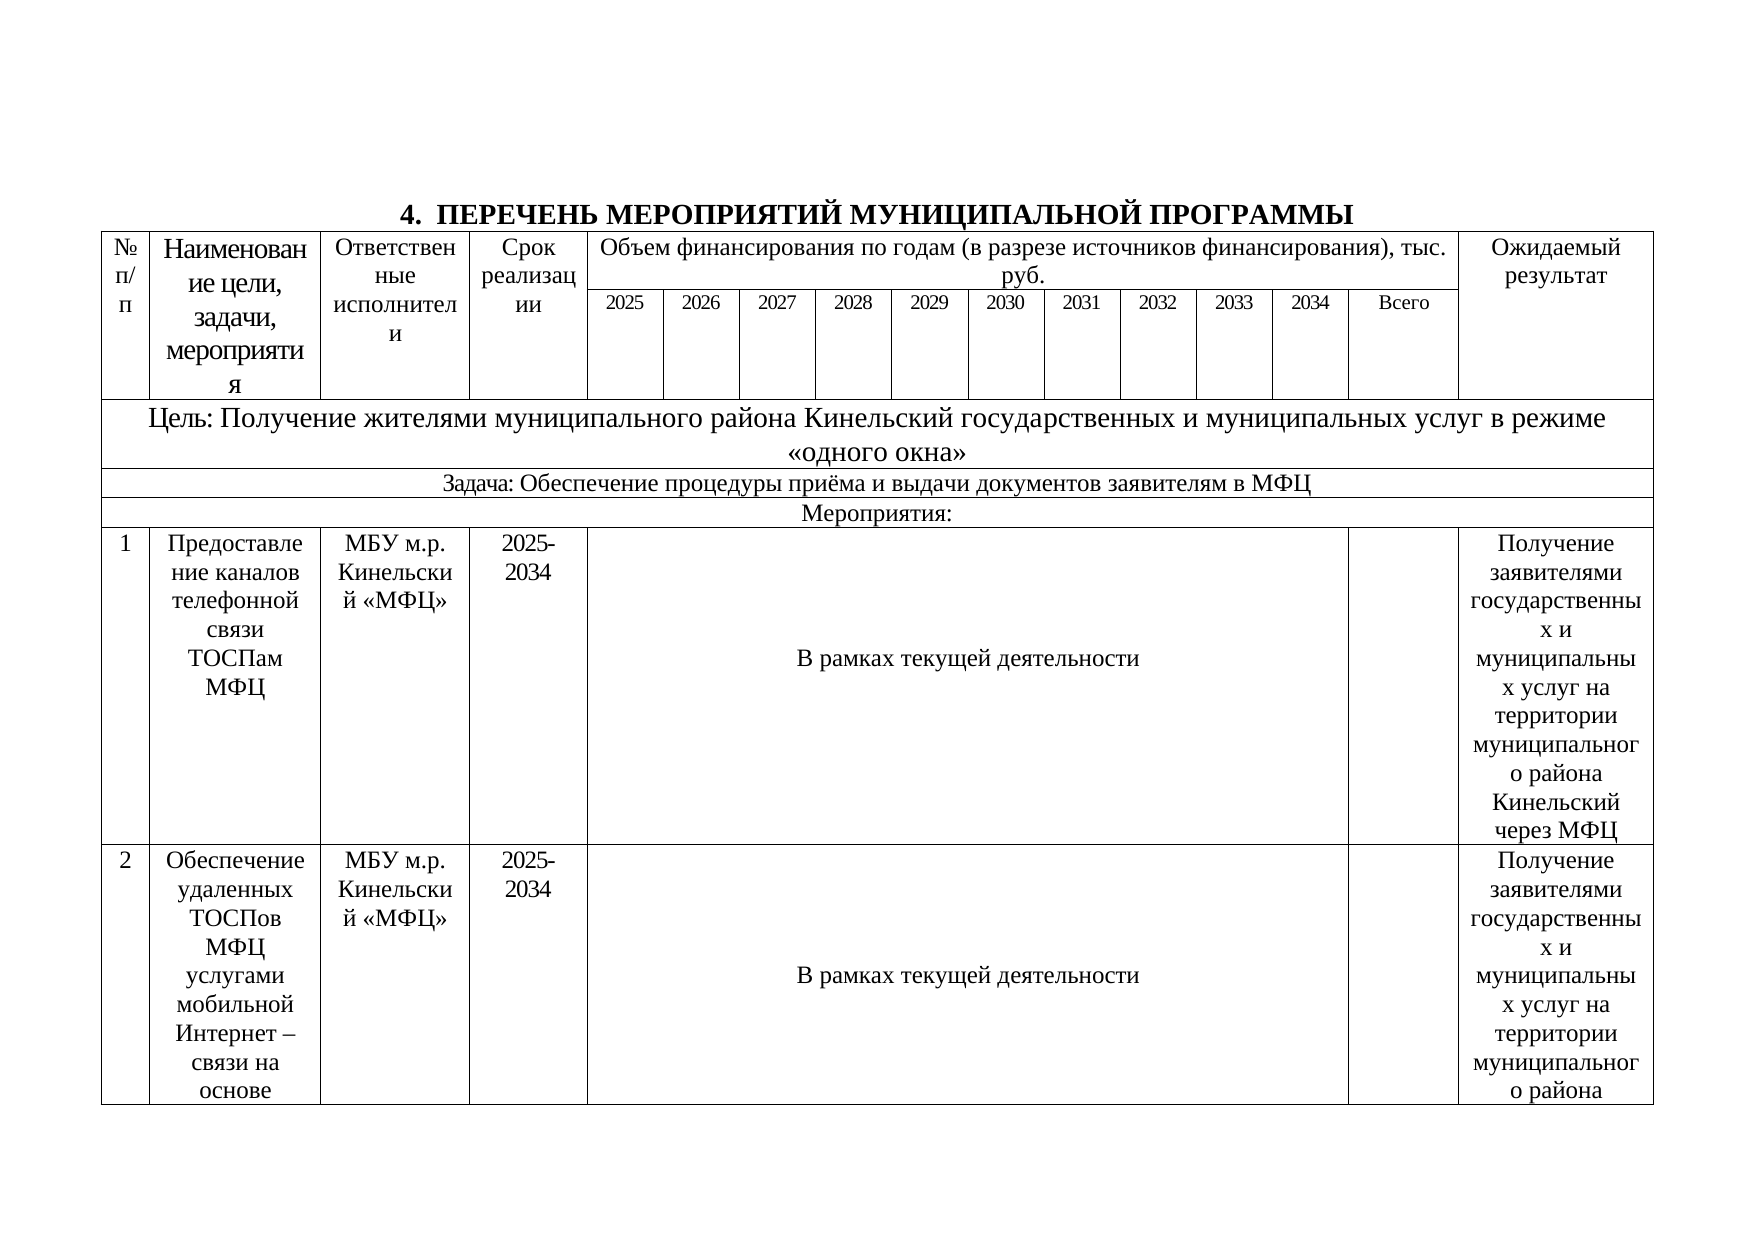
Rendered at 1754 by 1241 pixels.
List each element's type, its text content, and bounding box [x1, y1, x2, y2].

table_cell 2027 [740, 290, 815, 399]
table_cell В рамках текущей деятельности [588, 528, 1348, 844]
table_cell Цель: Получение жителями муниципального района Кинельский государственных и муниципальных услуг в режиме «одного окна» [102, 400, 1653, 467]
table_cell 2028 [816, 290, 891, 399]
table_header Ответственные исполнители [321, 232, 469, 399]
table_cell 2026 [664, 290, 739, 399]
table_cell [588, 845, 1348, 1104]
table_cell 1 [102, 528, 149, 844]
table_cell 2032 [1121, 290, 1196, 399]
table_cell [1349, 528, 1458, 844]
table_cell Задача: Обеспечение процедуры приёма и выдачи документов заявителям в МФЦ [102, 469, 1653, 497]
table_cell 2029 [892, 290, 968, 399]
table_header Ожидаемый результат [1459, 232, 1653, 399]
table_cell Всего [1349, 290, 1458, 399]
table_cell 2031 [1045, 290, 1120, 399]
table_cell 2033 [1197, 290, 1272, 399]
text 4. ПЕРЕЧЕНЬ МЕРОПРИЯТИЙ МУНИЦИПАЛЬНОЙ ПРОГРАММЫ [112, 197, 1642, 231]
table_header № п/п [102, 232, 149, 399]
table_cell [1459, 845, 1653, 1104]
table_cell Получение заявителями государственных и муниципальных услуг на территории муниципального района Кинельский через МФЦ [1459, 528, 1653, 844]
table_cell 2025-2034 [470, 845, 587, 1104]
table_cell 2034 [1273, 290, 1348, 399]
table_cell 2 [102, 845, 149, 1104]
table_cell [1349, 845, 1458, 1104]
table_header Объем финансирования по годам (в разрезе источников финансирования), тыс. руб. [588, 232, 1458, 289]
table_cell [150, 845, 320, 1104]
table_cell МБУ м.р. Кинельский «МФЦ» [321, 528, 469, 844]
table_cell 2025 [588, 290, 663, 399]
table_cell Предоставление каналов телефонной связи ТОСПам МФЦ [150, 528, 320, 844]
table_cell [321, 845, 469, 1104]
table_cell 2025-2034 [470, 528, 587, 844]
table_cell 2030 [969, 290, 1044, 399]
table_cell Мероприятия: [102, 498, 1653, 527]
table_header Наименование цели, задачи, мероприятия [150, 232, 320, 399]
table_header Срок реализации [470, 232, 587, 399]
